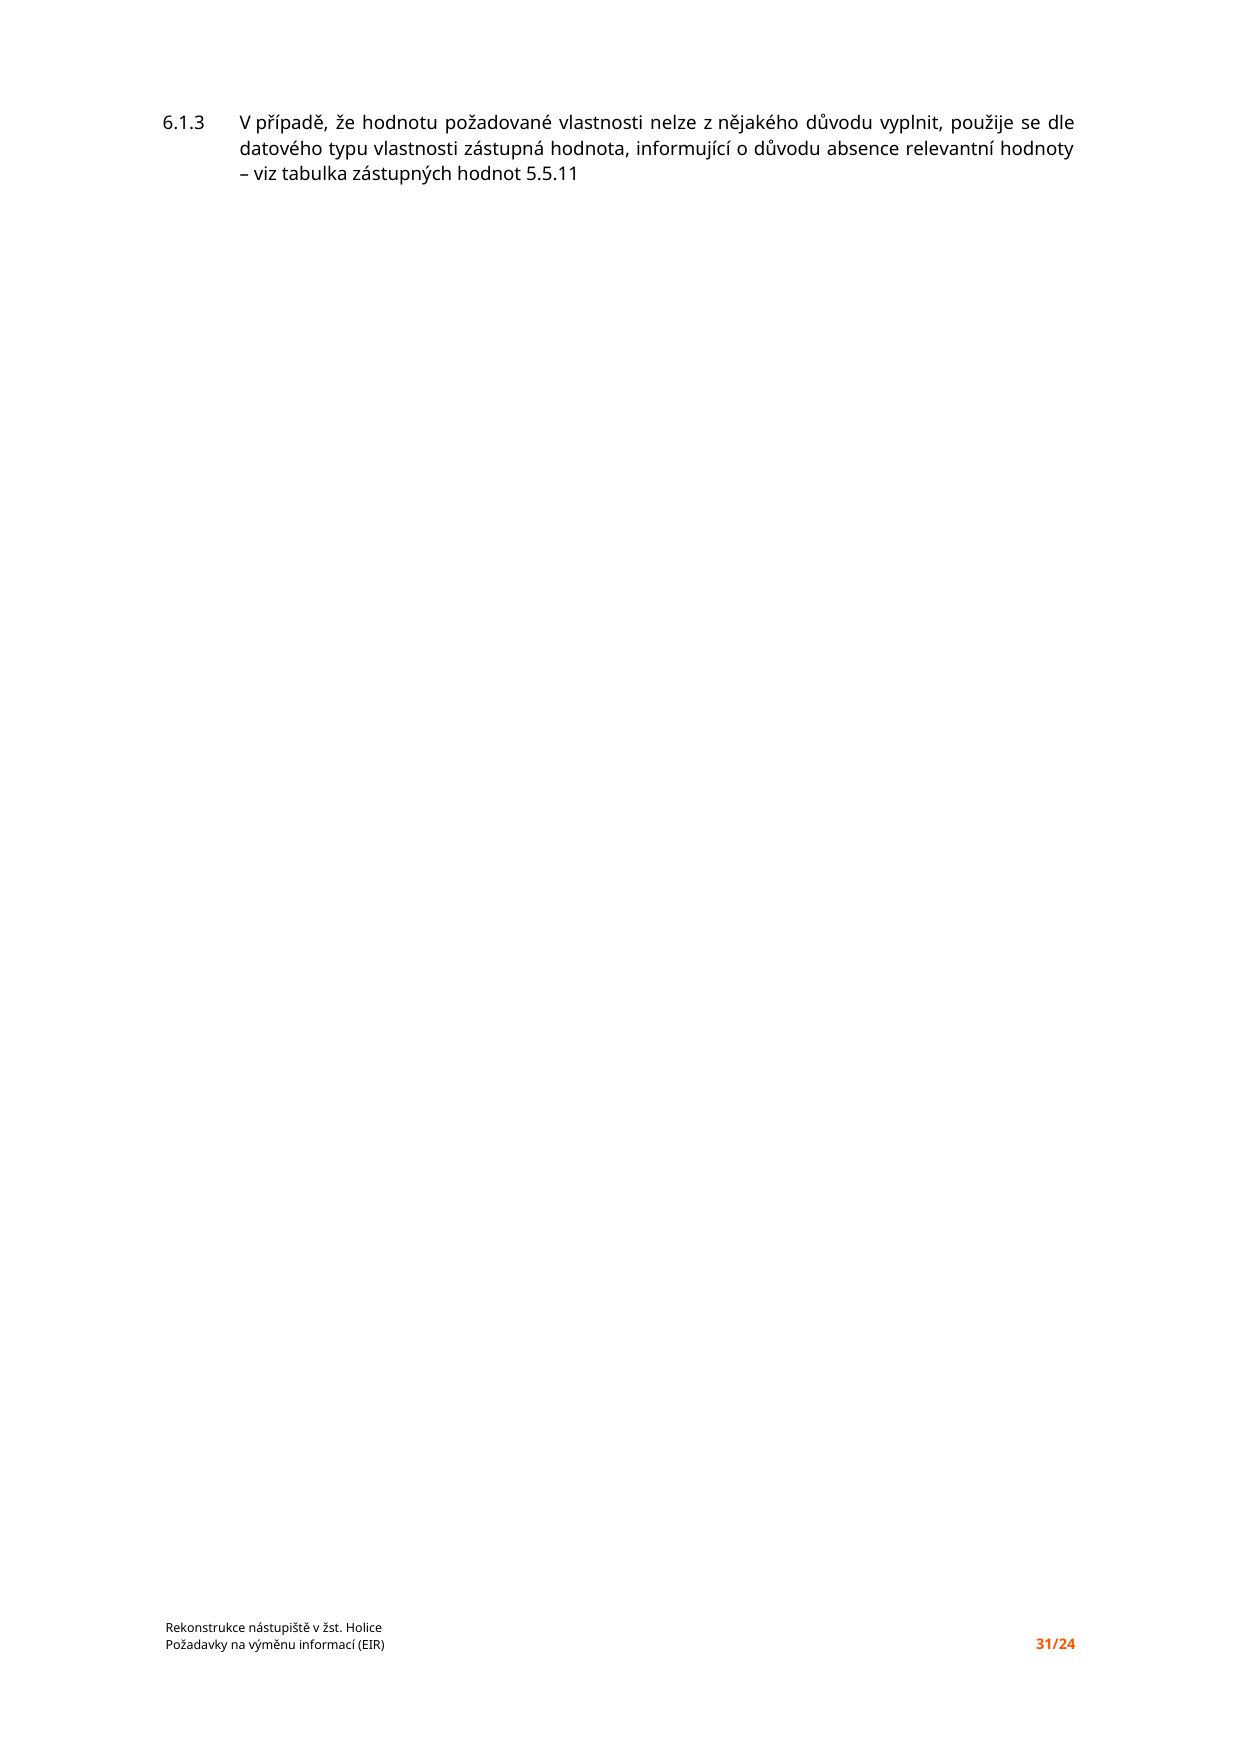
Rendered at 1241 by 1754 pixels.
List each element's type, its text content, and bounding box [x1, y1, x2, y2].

text V případě, že hodnotu požadované vlastnosti nelze z nějakého důvodu vyplnit, použije se dle datového typu vlastnosti zástupná hodnota, informující o důvodu absence relevantní hodnoty – viz tabulka zástupných hodnot 5.5.11 [162, 109, 1075, 186]
